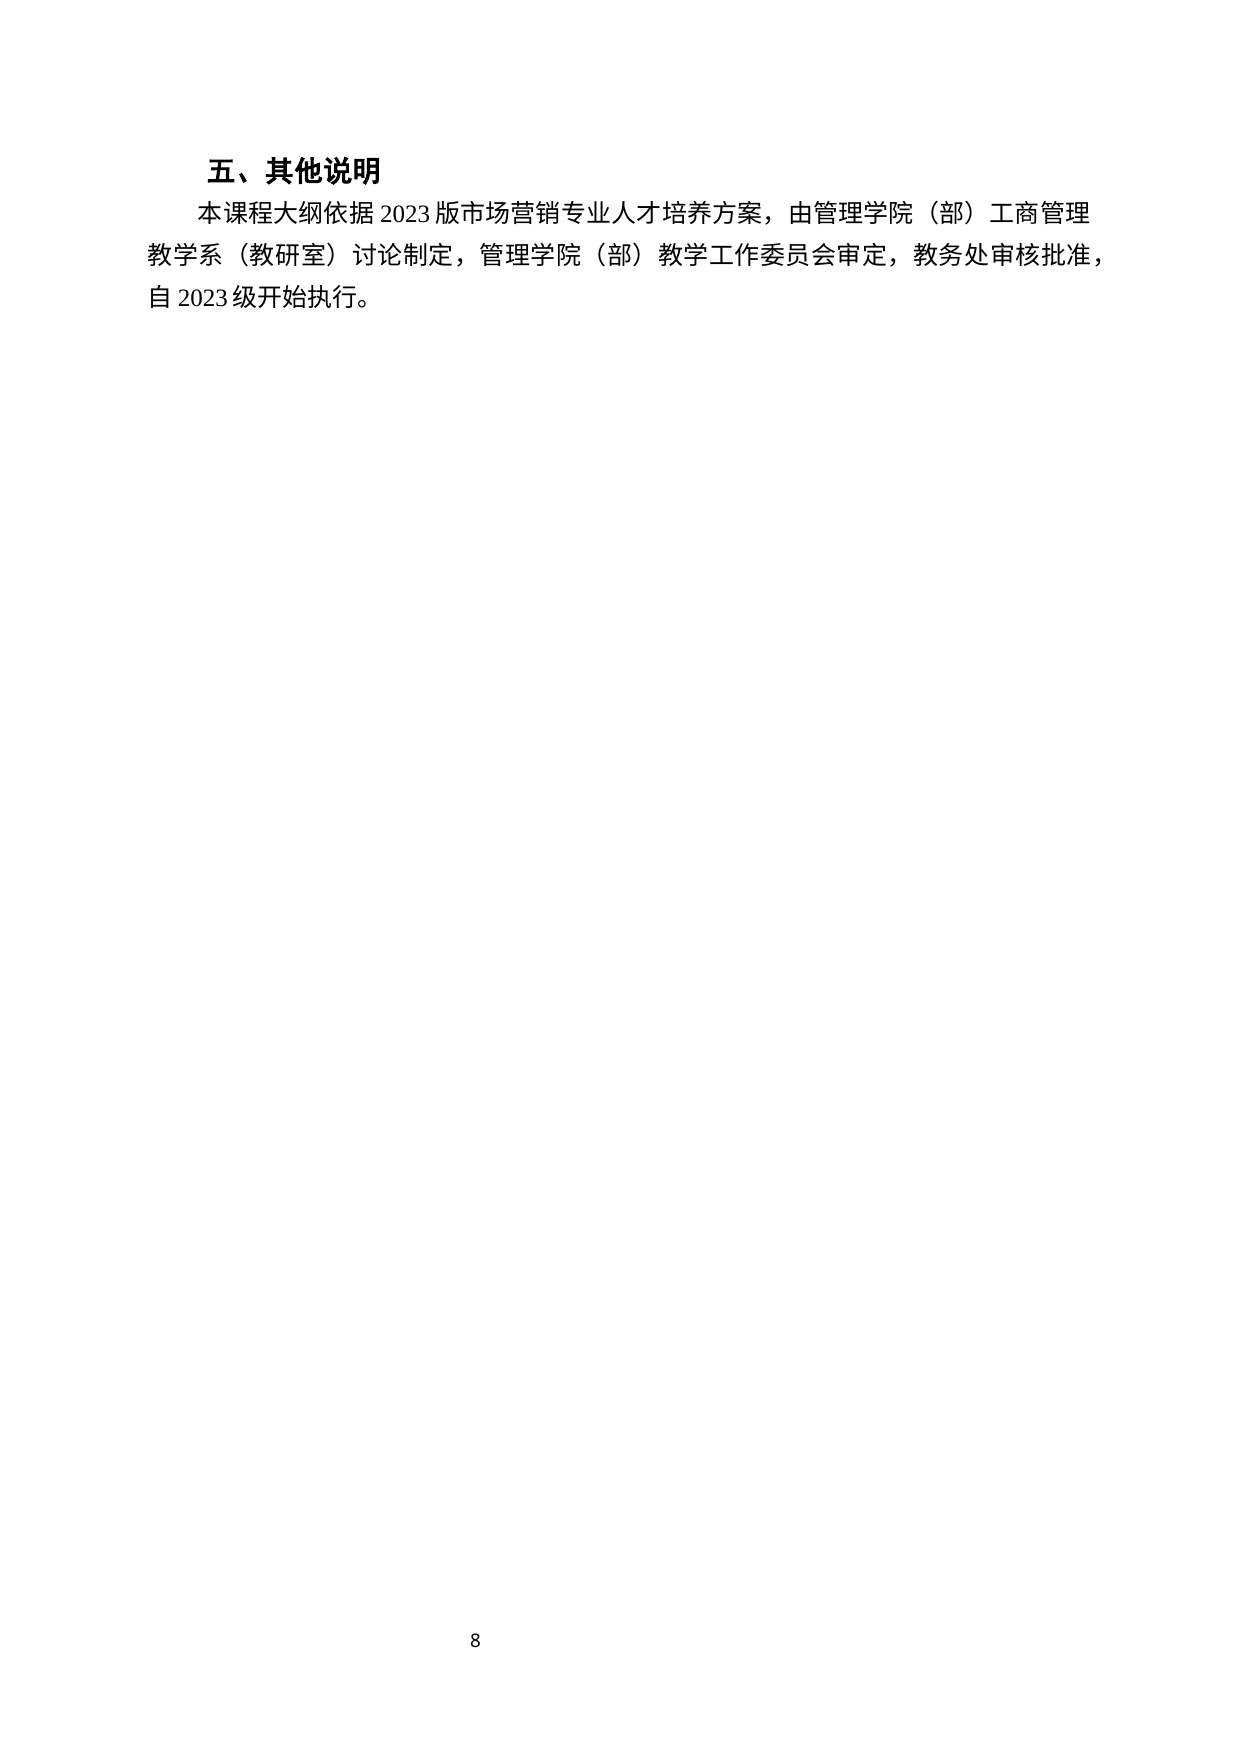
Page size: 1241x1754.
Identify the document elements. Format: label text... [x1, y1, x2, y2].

text 本课程大纲依据2023版市场营销专业人才培养方案，由管理学院（部）工商管理教学系（教研室）讨论制定，管理学院（部）教学工作委员会审定，教务处审核批准，自2023级开始执行。 [148, 189, 1093, 314]
text 五、其他说明 [148, 148, 1093, 189]
